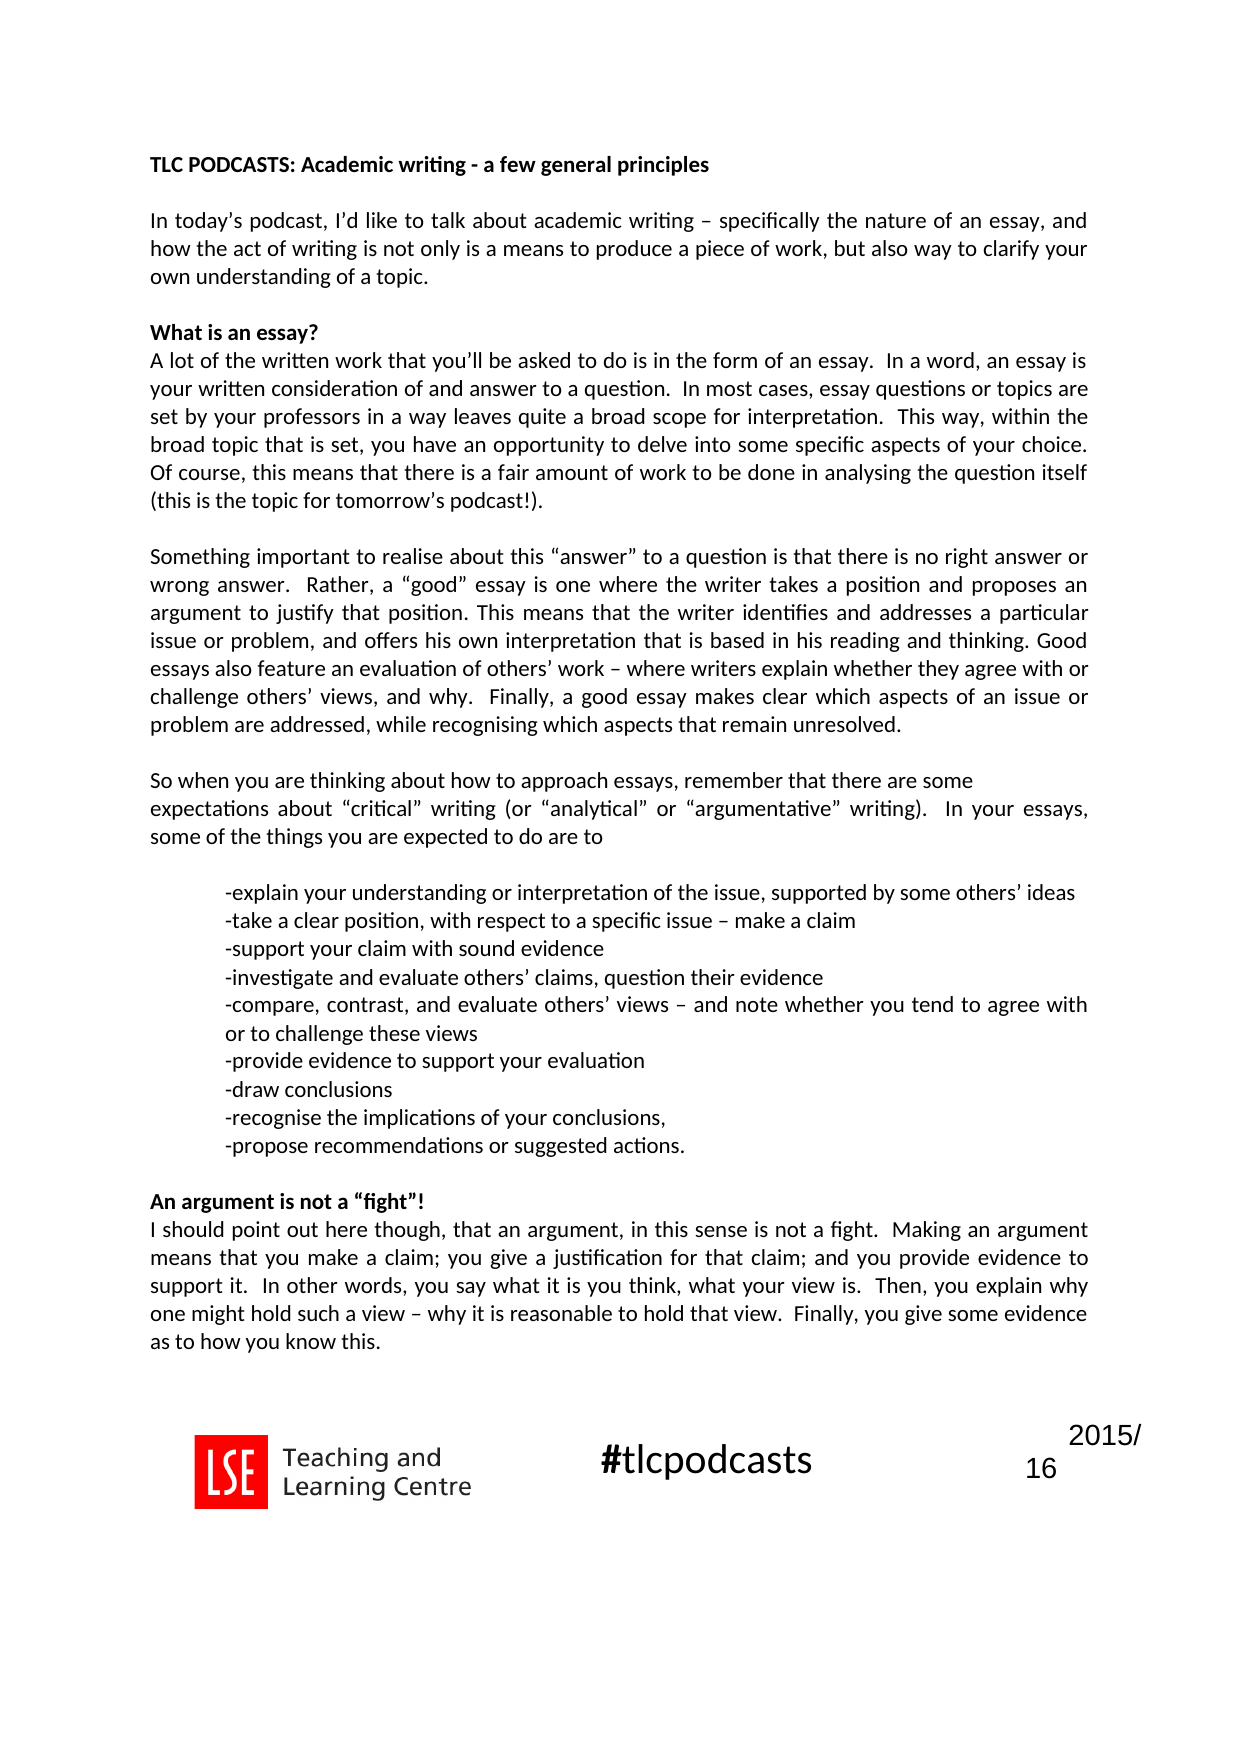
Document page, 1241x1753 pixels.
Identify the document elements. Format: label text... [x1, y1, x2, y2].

text expectations about “critical” writing (or “analytical” or “argumentative” writing). In your essays, some of the things you are expected to do are to [150, 794, 1090, 851]
text What is an essay? [150, 318, 1090, 346]
text -recognise the implications of your conclusions, [225, 1103, 1090, 1131]
text An argument is not a “fight”! [150, 1187, 1090, 1215]
text -draw conclusions [225, 1075, 1090, 1103]
text I should point out here though, that an argument, in this sense is not a fight. Making an argument means that you make a claim; you give a justification for that claim; and you provide evidence to support it. In other words, you say what it is you think, what your view is. Then, you explain why one might hold such a view – why it is reasonable to hold that view. Finally, you give some evidence as to how you know this. [150, 1215, 1090, 1355]
picture [194, 1435, 474, 1509]
text -investigate and evaluate others’ claims, question their evidence [225, 963, 1090, 991]
text -support your claim with sound evidence [225, 934, 1090, 963]
text TLC PODCASTS: Academic writing - a few general principles [150, 150, 1090, 178]
text -take a clear position, with respect to a specific issue – make a claim [225, 907, 1090, 934]
text A lot of the written work that you’ll be asked to do is in the form of an essay. In a word, an essay is your written consideration of and answer to a question. In most cases, essay questions or topics are set by your professors in a way leaves quite a broad scope for interpretation. This way, within the broad topic that is set, you have an opportunity to delve into some specific aspects of your choice. Of course, this means that there is a fair amount of work to be done in analysing the question itself (this is the topic for tomorrow’s podcast!). [150, 346, 1090, 514]
text -explain your understanding or interpretation of the issue, supported by some others’ ideas [225, 878, 1090, 907]
text -compare, contrast, and evaluate others’ views – and note whether you tend to agree with or to challenge these views [225, 991, 1090, 1047]
text -provide evidence to support your evaluation [225, 1047, 1090, 1075]
text Something important to realise about this “answer” to a question is that there is no right answer or wrong answer. Rather, a “good” essay is one where the writer takes a position and proposes an argument to justify that position. This means that the writer identifies and addresses a particular issue or problem, and offers his own interpretation that is based in his reading and thinking. Good essays also feature an evaluation of others’ work – where writers explain whether they agree with or challenge others’ views, and why. Finally, a good essay makes clear which aspects of an issue or problem are addressed, while recognising which aspects that remain unresolved. [150, 542, 1090, 738]
text So when you are thinking about how to approach essays, remember that there are some [150, 766, 1090, 794]
text -propose recommendations or suggested actions. [225, 1131, 1090, 1159]
text In today’s podcast, I’d like to talk about academic writing – specifically the nature of an essay, and how the act of writing is not only is a means to produce a piece of work, but also way to clarify your own understanding of a topic. [150, 206, 1090, 290]
